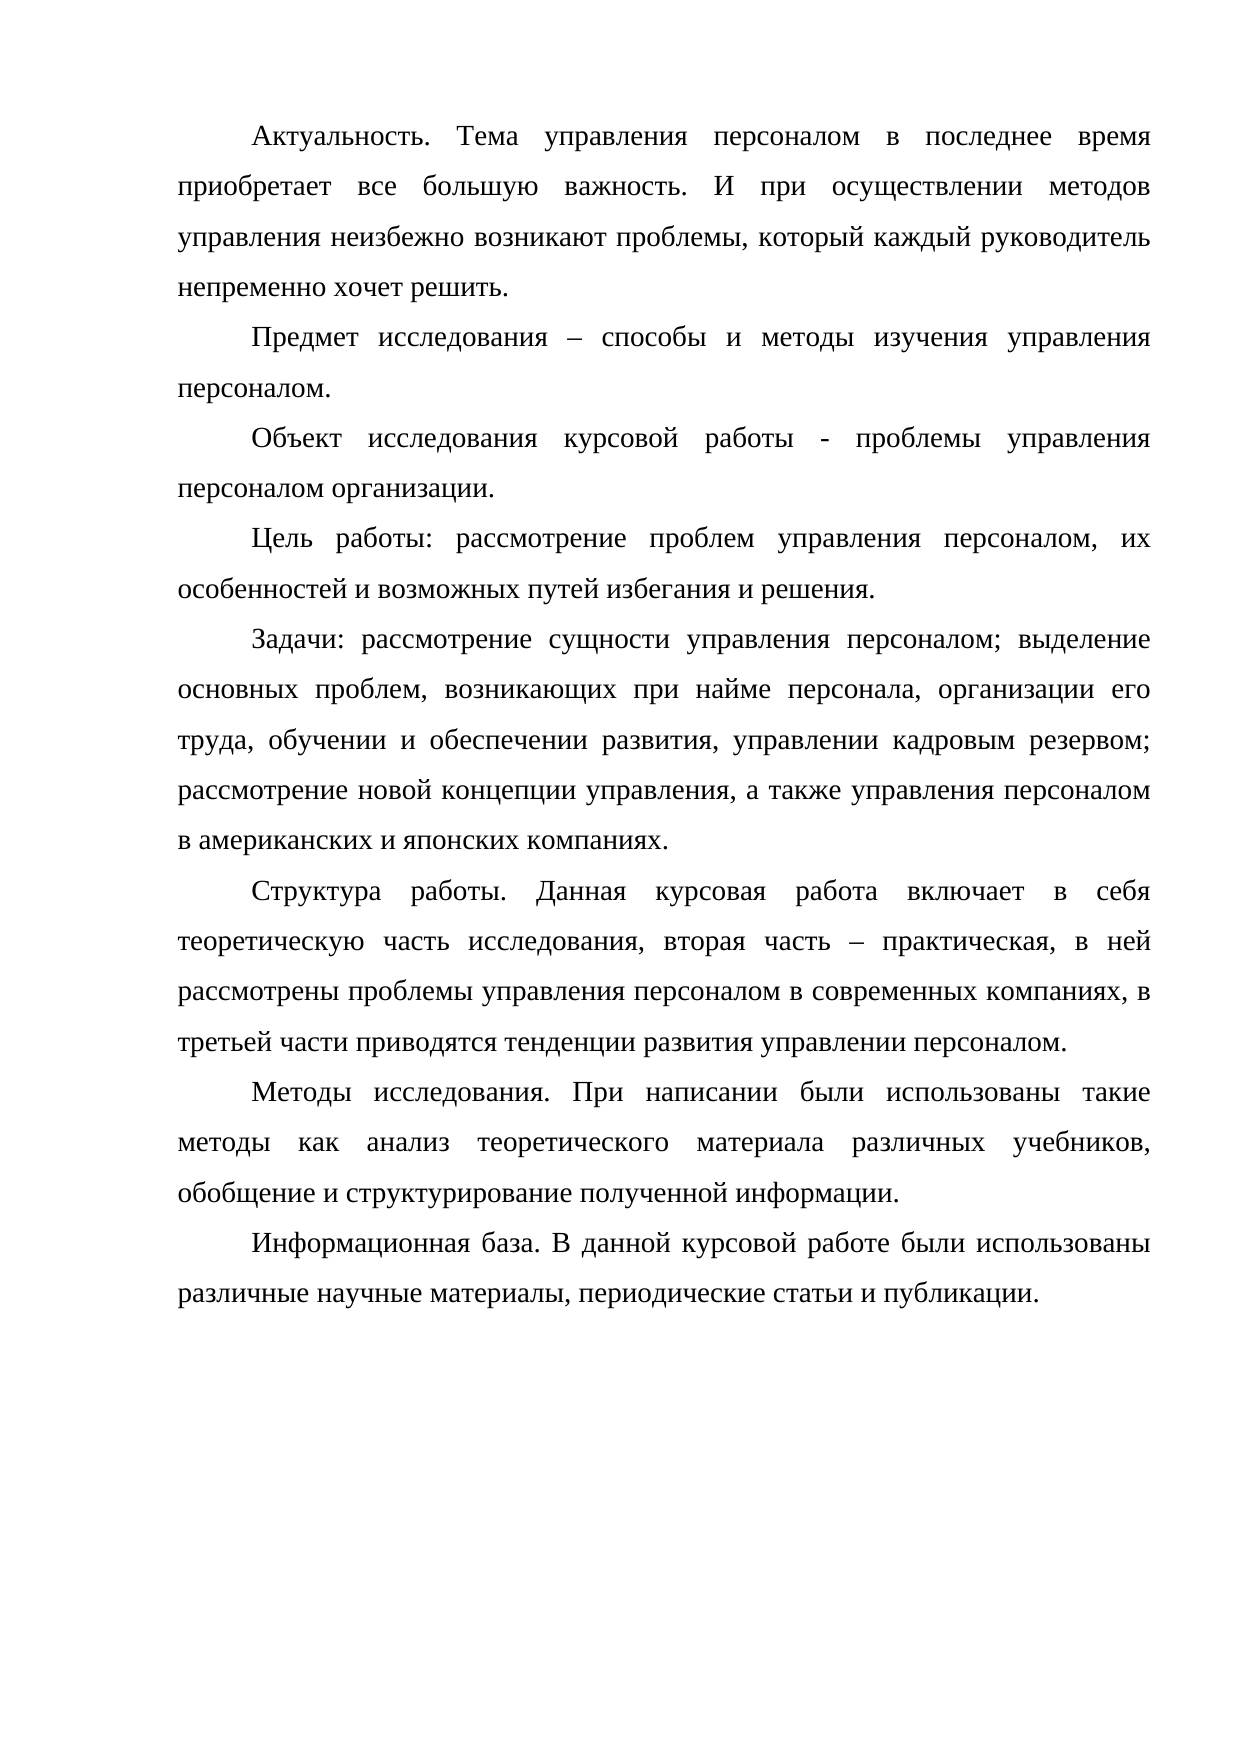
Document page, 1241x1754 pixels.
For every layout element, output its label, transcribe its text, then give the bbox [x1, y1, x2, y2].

text Задачи: рассмотрение сущности управления персоналом; выделение основных проблем, возникающих при найме персонала, организации его труда, обучении и обеспечении развития, управлении кадровым резервом; рассмотрение новой концепции управления, а также управления персоналом в американских и японских компаниях. [177, 621, 1152, 856]
text Предмет исследования – способы и методы изучения управления персоналом. [177, 319, 1152, 403]
text Актуальность. Тема управления персоналом в последнее время приобретает все большую важность. И при осуществлении методов управления неизбежно возникают проблемы, который каждый руководитель непременно хочет решить. [177, 118, 1152, 303]
text Информационная база. В данной курсовой работе были использованы различные научные материалы, периодические статьи и публикации. [177, 1225, 1152, 1309]
text Объект исследования курсовой работы - проблемы управления персоналом организации. [177, 420, 1152, 504]
text Цель работы: рассмотрение проблем управления персоналом, их особенностей и возможных путей избегания и решения. [177, 521, 1152, 604]
text Структура работы. Данная курсовая работа включает в себя теоретическую часть исследования, вторая часть – практическая, в ней рассмотрены проблемы управления персоналом в современных компаниях, в третьей части приводятся тенденции развития управлении персоналом. [177, 873, 1152, 1057]
text Методы исследования. При написании были использованы такие методы как анализ теоретического материала различных учебников, обобщение и структурирование полученной информации. [177, 1074, 1152, 1208]
